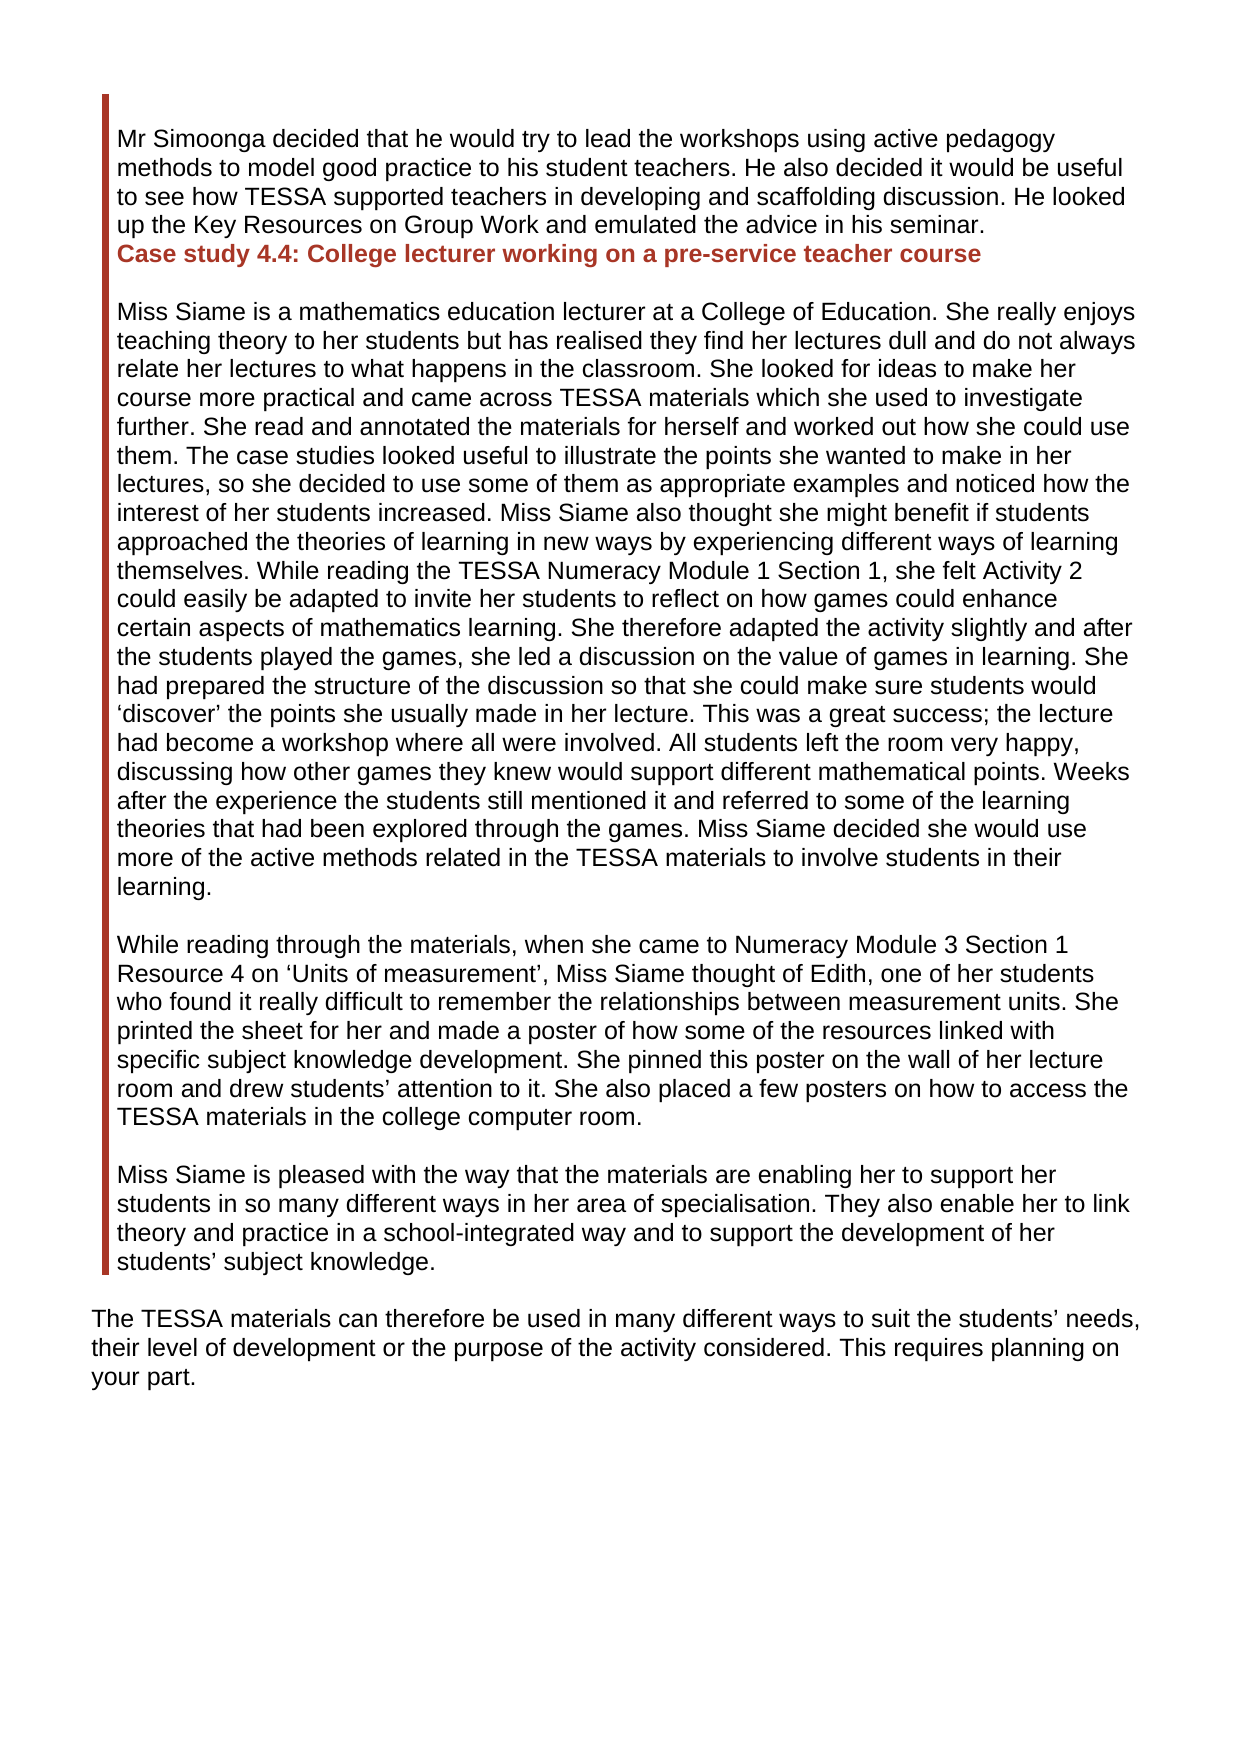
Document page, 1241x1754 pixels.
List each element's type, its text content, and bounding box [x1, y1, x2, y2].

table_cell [109, 94, 1149, 239]
table_header Case study 4.4: College lecturer working on a pre-service teacher course Miss Siame is a mathematics education lecturer at a College of Education. She really enjoys teaching theory to her students but has realised they find her lectures dull and do not always relate her lectures to what happens in the classroom. She looked for ideas to make her course more practical and came across TESSA materials which she used to investigate further. She read and annotated the materials for herself and worked out how she could use them. The case studies looked useful to illustrate the points she wanted to make in her lectures, so she decided to use some of them as appropriate examples and noticed how the interest of her students increased. Miss Siame also thought she might benefit if students approached the theories of learning in new ways by experiencing different ways of learning themselves. While reading the TESSA Numeracy Module 1 Section 1, she felt Activity 2 could easily be adapted to invite her students to reflect on how games could enhance certain aspects of mathematics learning. She therefore adapted the activity slightly and after the students played the games, she led a discussion on the value of games in learning. She had prepared the structure of the discussion so that she could make sure students would ‘discover’ the points she usually made in her lecture. This was a great success; the lecture had become a workshop where all were involved. All students left the room very happy, discussing how other games they knew would support different mathematical points. Weeks after the experience the students still mentioned it and referred to some of the learning theories that had been explored through the games. Miss Siame decided she would use more of the active methods related in the TESSA materials to involve students in their learning. While reading through the materials, when she came to Numeracy Module 3 Section 1 Resource 4 on ‘Units of measurement’, Miss Siame thought of Edith, one of her students who found it really difficult to remember the relationships between measurement units. She printed the sheet for her and made a poster of how some of the resources linked with specific subject knowledge development. She pinned this poster on the wall of her lecture room and drew students’ attention to it. She also placed a few posters on how to access the TESSA materials in the college computer room. Miss Siame is pleased with the way that the materials are enabling her to support her students in so many different ways in her area of specialisation. They also enable her to link theory and practice in a school-integrated way and to support the development of her students’ subject knowledge. [109, 239, 1149, 1275]
text The TESSA materials can therefore be used in many different ways to suit the students’ needs, their level of development or the purpose of the activity considered. This requires planning on your part. [91, 1304, 1149, 1391]
